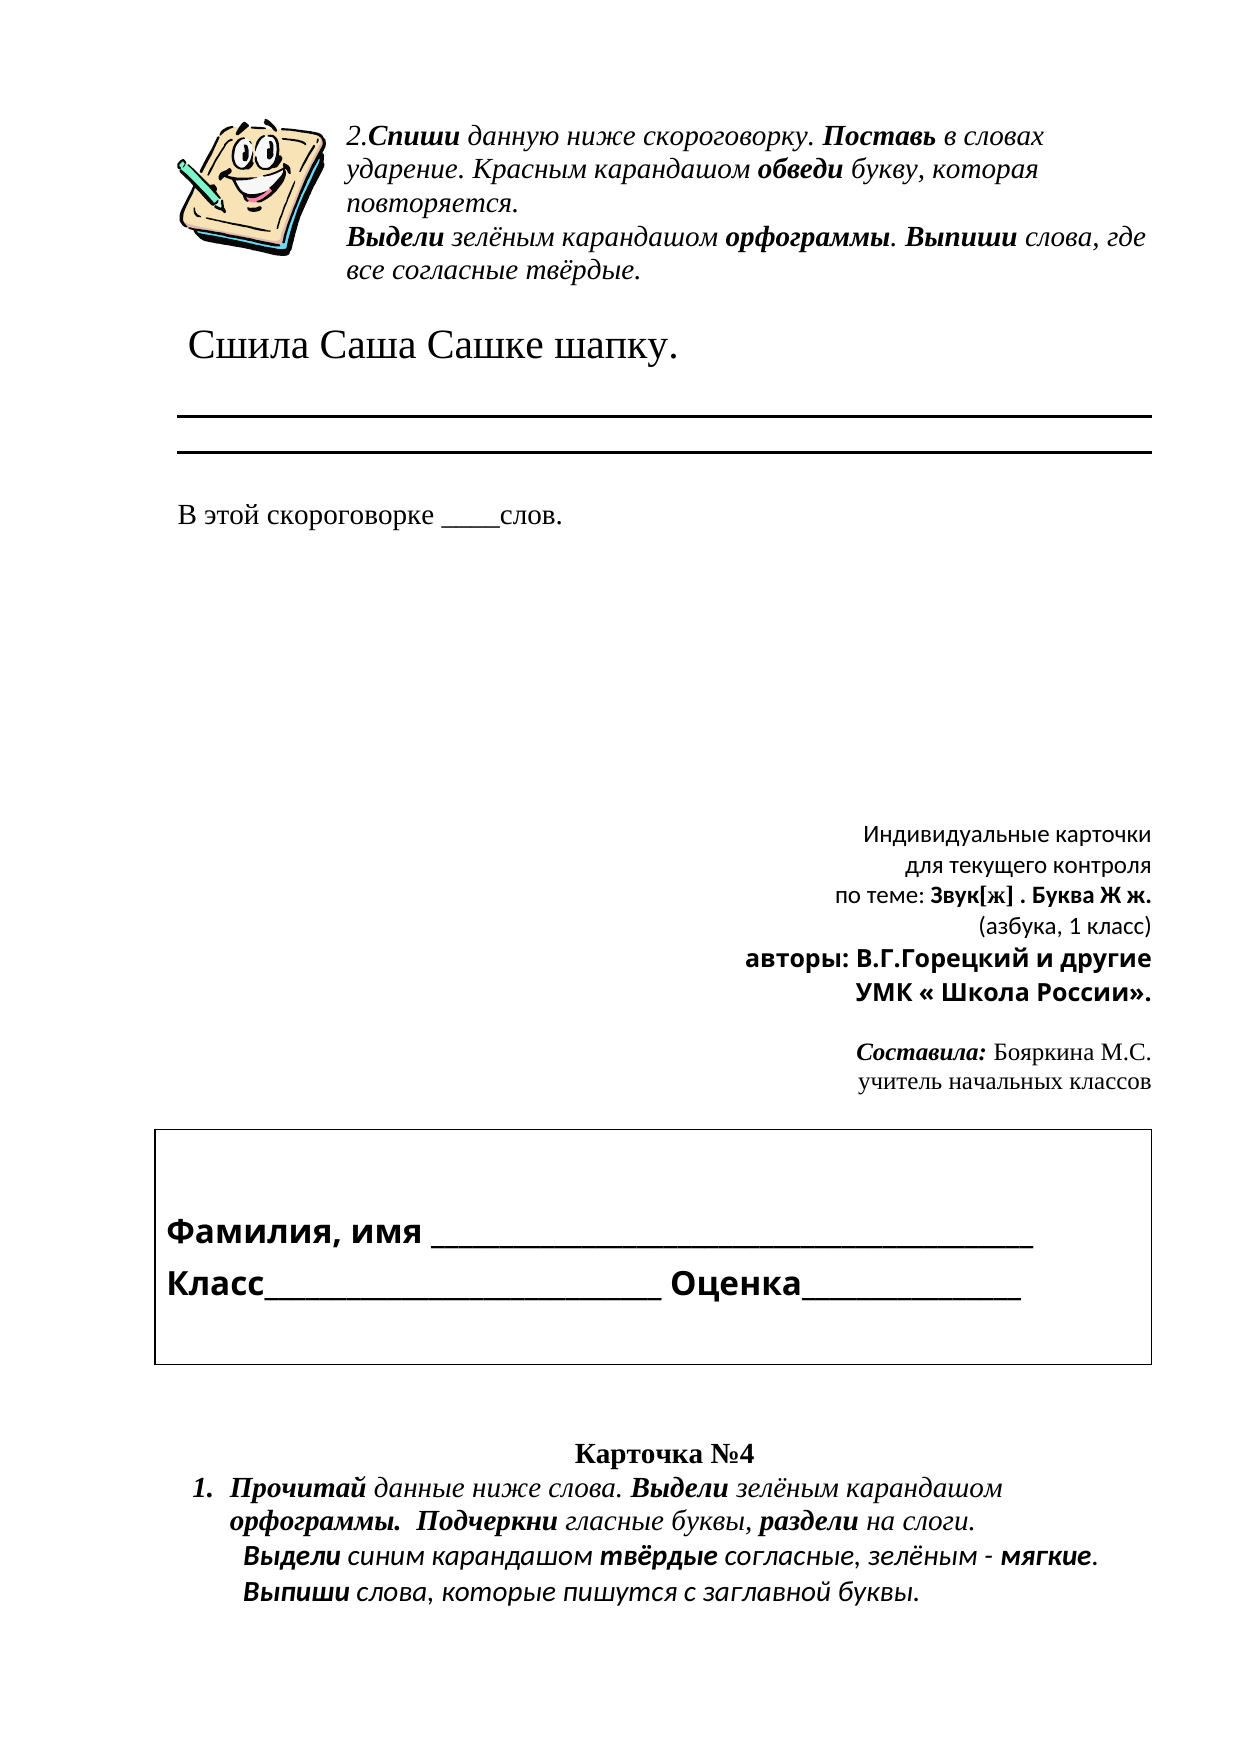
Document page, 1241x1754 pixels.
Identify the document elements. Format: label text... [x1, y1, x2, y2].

text Сшила Саша Сашке шапку. [177, 319, 1152, 367]
text Карточка №4 [177, 1436, 1152, 1470]
text (азбука, 1 класс) [177, 910, 1152, 941]
text 2.Спиши данную ниже скороговорку. Поставь в словах ударение. Красным карандашом обведи букву, которая повторяется. [266, 118, 1152, 219]
list Прочитай данные ниже слова. Выдели зелёным карандашом орфограммы. Подчеркни гласные буквы, раздели на слоги. [192, 1470, 1152, 1537]
text Выдели синим карандашом твёрдые согласные, зелёным - мягкие. [177, 1537, 1152, 1573]
text В этой скороговорке ____слов. [177, 497, 1152, 531]
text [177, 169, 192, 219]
text учитель начальных классов [177, 1066, 1152, 1095]
text по теме: Звук[ж] . Буква Ж ж. [177, 879, 1152, 910]
text Составила: Бояркина М.С. [177, 1037, 1152, 1066]
text Выдели зелёным карандашом орфограммы. Выпиши слова, где все согласные твёрдые. [177, 219, 1152, 286]
text Выпиши слова, которые пишутся с заглавной буквы. [177, 1573, 1152, 1608]
table_header Фамилия, имя ____________________________________________ Класс_____________________________ Оценка________________ [156, 1130, 1151, 1363]
text УМК « Школа России». [177, 975, 1152, 1009]
text для текущего контроля [177, 849, 1152, 879]
text авторы: В.Г.Горецкий и другие [177, 941, 1152, 975]
text Индивидуальные карточки [177, 818, 1152, 849]
